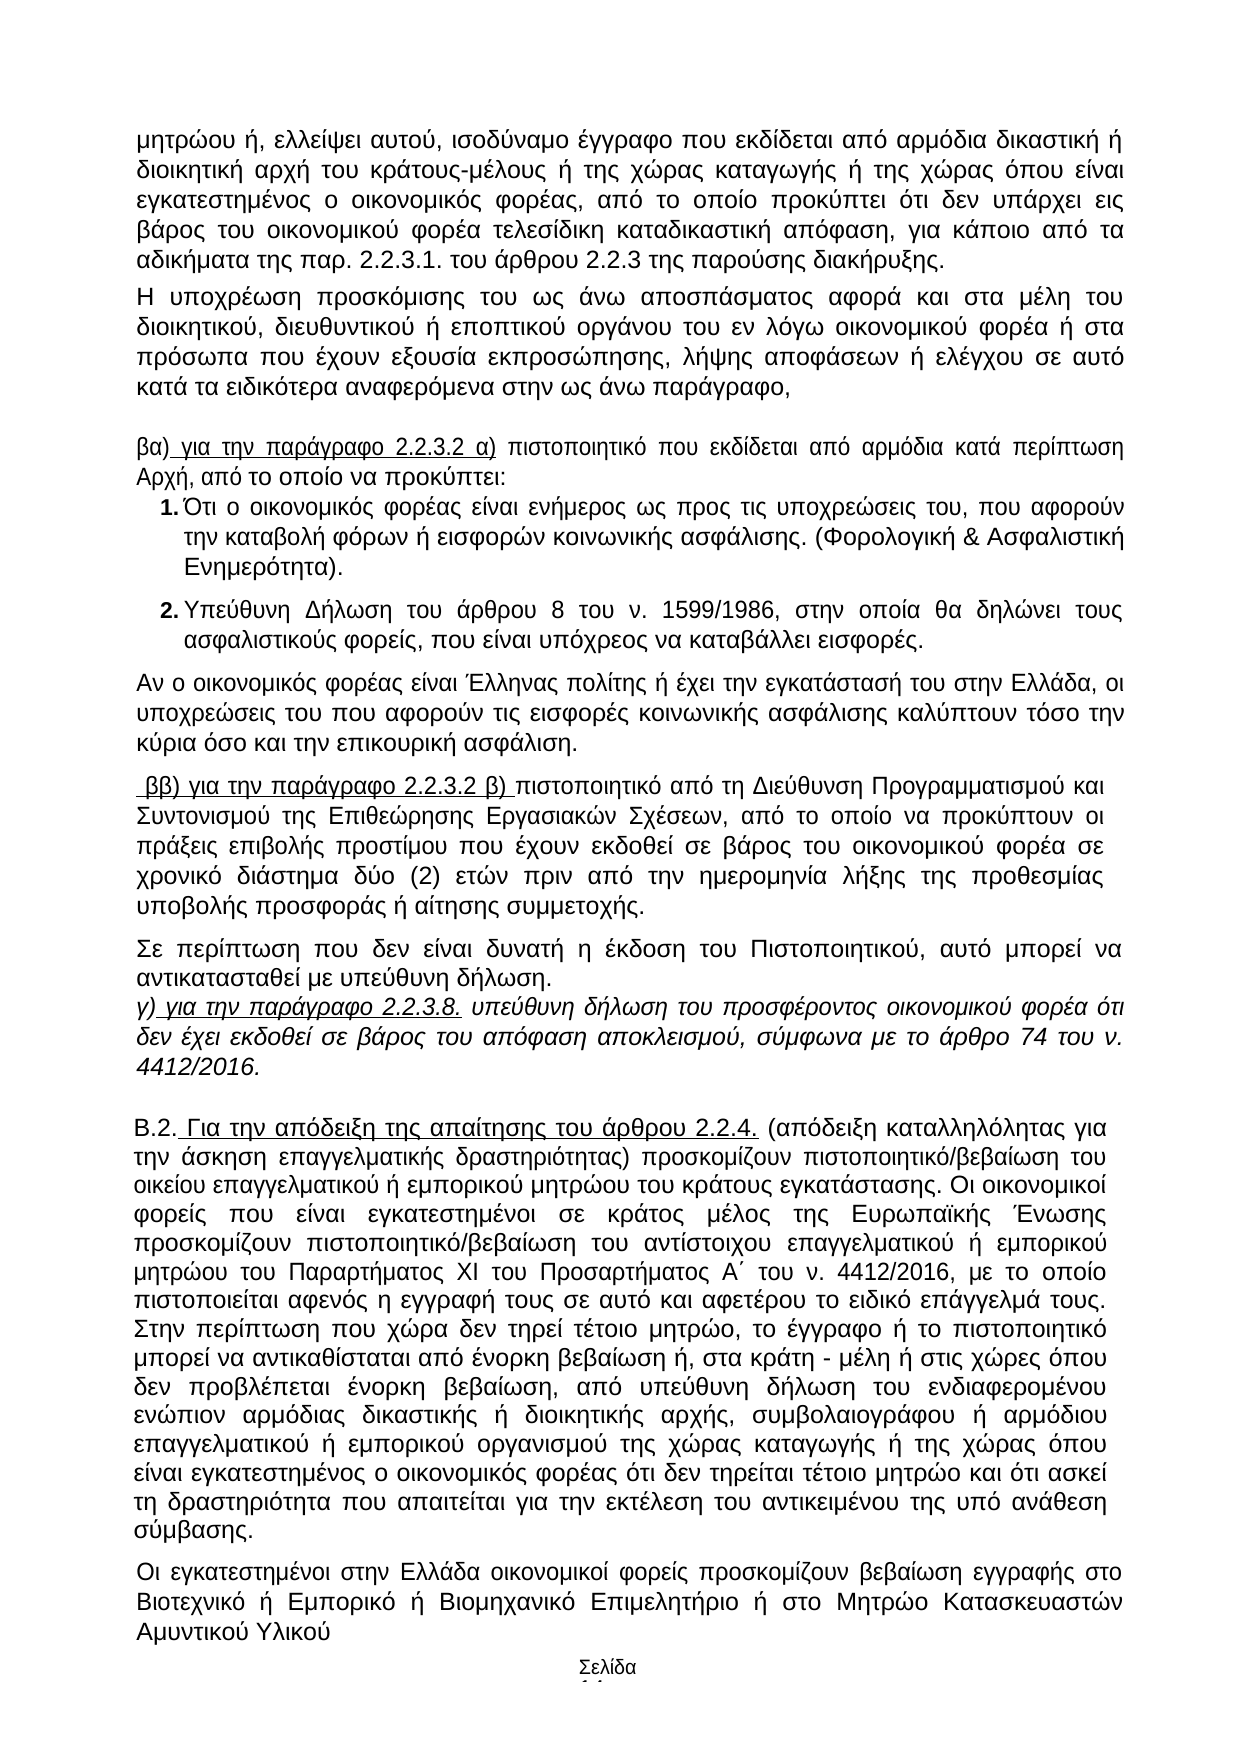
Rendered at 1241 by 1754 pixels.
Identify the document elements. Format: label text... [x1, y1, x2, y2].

list Υπεύθυνη Δήλωση του άρθρου 8 του ν. 1599/1986, στην οποία θα δηλώνει τους ασφαλιστικούς φορείς, που είναι υπόχρεος να καταβάλλει εισφορές. [160, 595, 1124, 654]
text Οι εγκατεστημένοι στην Ελλάδα οικονομικοί φορείς προσκομίζουν βεβαίωση εγγραφής στο Βιοτεχνικό ή Εμπορικό ή Βιομηχανικό Επιμελητήριο ή στο Μητρώο Κατασκευαστών Αμυντικού Υλικού [136, 1557, 1124, 1646]
text ββ) για την παράγραφο 2.2.3.2 β) πιστοποιητικό από τη Διεύθυνση Προγραμματισμού και Συντονισμού της Επιθεώρησης Εργασιακών Σχέσεων, από το οποίο να προκύπτουν οι πράξεις επιβολής προστίμου που έχουν εκδοθεί σε βάρος του οικονομικού φορέα σε χρονικό διάστημα δύο (2) ετών πριν από την ημερομηνία λήξης της προθεσμίας υποβολής προσφοράς ή αίτησης συμμετοχής. [136, 771, 1104, 920]
text B.2. Για την απόδειξη της απαίτησης του άρθρου 2.2.4. (απόδειξη καταλληλόλητας για την άσκηση επαγγελματικής δραστηριότητας) προσκομίζουν πιστοποιητικό/βεβαίωση του οικείου επαγγελματικού ή εμπορικού μητρώου του κράτους εγκατάστασης. Οι οικονομικοί φορείς που είναι εγκατεστημένοι σε κράτος μέλος της Ευρωπαϊκής Ένωσης προσκομίζουν πιστοποιητικό/βεβαίωση του αντίστοιχου επαγγελματικού ή εμπορικού μητρώου του Παραρτήματος XI του Προσαρτήματος Α΄ του ν. 4412/2016, με το οποίο πιστοποιείται αφενός η εγγραφή τους σε αυτό και αφετέρου το ειδικό επάγγελμά τους. Στην περίπτωση που χώρα δεν τηρεί τέτοιο μητρώο, το έγγραφο ή το πιστοποιητικό μπορεί να αντικαθίσταται από ένορκη βεβαίωση ή, στα κράτη - μέλη ή στις χώρες όπου δεν προβλέπεται ένορκη βεβαίωση, από υπεύθυνη δήλωση του ενδιαφερομένου ενώπιον αρμόδιας δικαστικής ή διοικητικής αρχής, συμβολαιογράφου ή αρμόδιου επαγγελματικού ή εμπορικού οργανισμού της χώρας καταγωγής ή της χώρας όπου είναι εγκατεστημένος ο οικονομικός φορέας ότι δεν τηρείται τέτοιο μητρώο και ότι ασκεί τη δραστηριότητα που απαιτείται για την εκτέλεση του αντικειμένου της υπό ανάθεση σύμβασης. [133, 1113, 1107, 1544]
text Η υποχρέωση προσκόμισης του ως άνω αποσπάσματος αφορά και στα μέλη του διοικητικού, διευθυντικού ή εποπτικού οργάνου του εν λόγω οικονομικού φορέα ή στα πρόσωπα που έχουν εξουσία εκπροσώπησης, λήψης αποφάσεων ή ελέγχου σε αυτό κατά τα ειδικότερα αναφερόμενα στην ως άνω παράγραφο, [136, 282, 1124, 401]
text Σε περίπτωση που δεν είναι δυνατή η έκδοση του Πιστοποιητικού, αυτό μπορεί να αντικατασταθεί με υπεύθυνη δήλωση. [136, 934, 1122, 992]
list Ότι ο οικονομικός φορέας είναι ενήμερος ως προς τις υποχρεώσεις του, που αφορούν την καταβολή φόρων ή εισφορών κοινωνικής ασφάλισης. (Φορολογική & Ασφαλιστική Ενημερότητα). [160, 492, 1125, 581]
text γ) για την παράγραφο 2.2.3.8. υπεύθυνη δήλωση του προσφέροντος οικονομικού φορέα ότι δεν έχει εκδοθεί σε βάρος του απόφαση αποκλεισμού, σύμφωνα με το άρθρο 74 του ν. 4412/2016. [136, 992, 1124, 1081]
text βα) για την παράγραφο 2.2.3.2 α) πιστοποιητικό που εκδίδεται από αρμόδια κατά περίπτωση Αρχή, από το οποίο να προκύπτει: [136, 432, 1124, 491]
text Αν ο οικονομικός φορέας είναι Έλληνας πολίτης ή έχει την εγκατάστασή του στην Ελλάδα, οι υποχρεώσεις του που αφορούν τις εισφορές κοινωνικής ασφάλισης καλύπτουν τόσο την κύρια όσο και την επικουρική ασφάλιση. [136, 668, 1125, 757]
